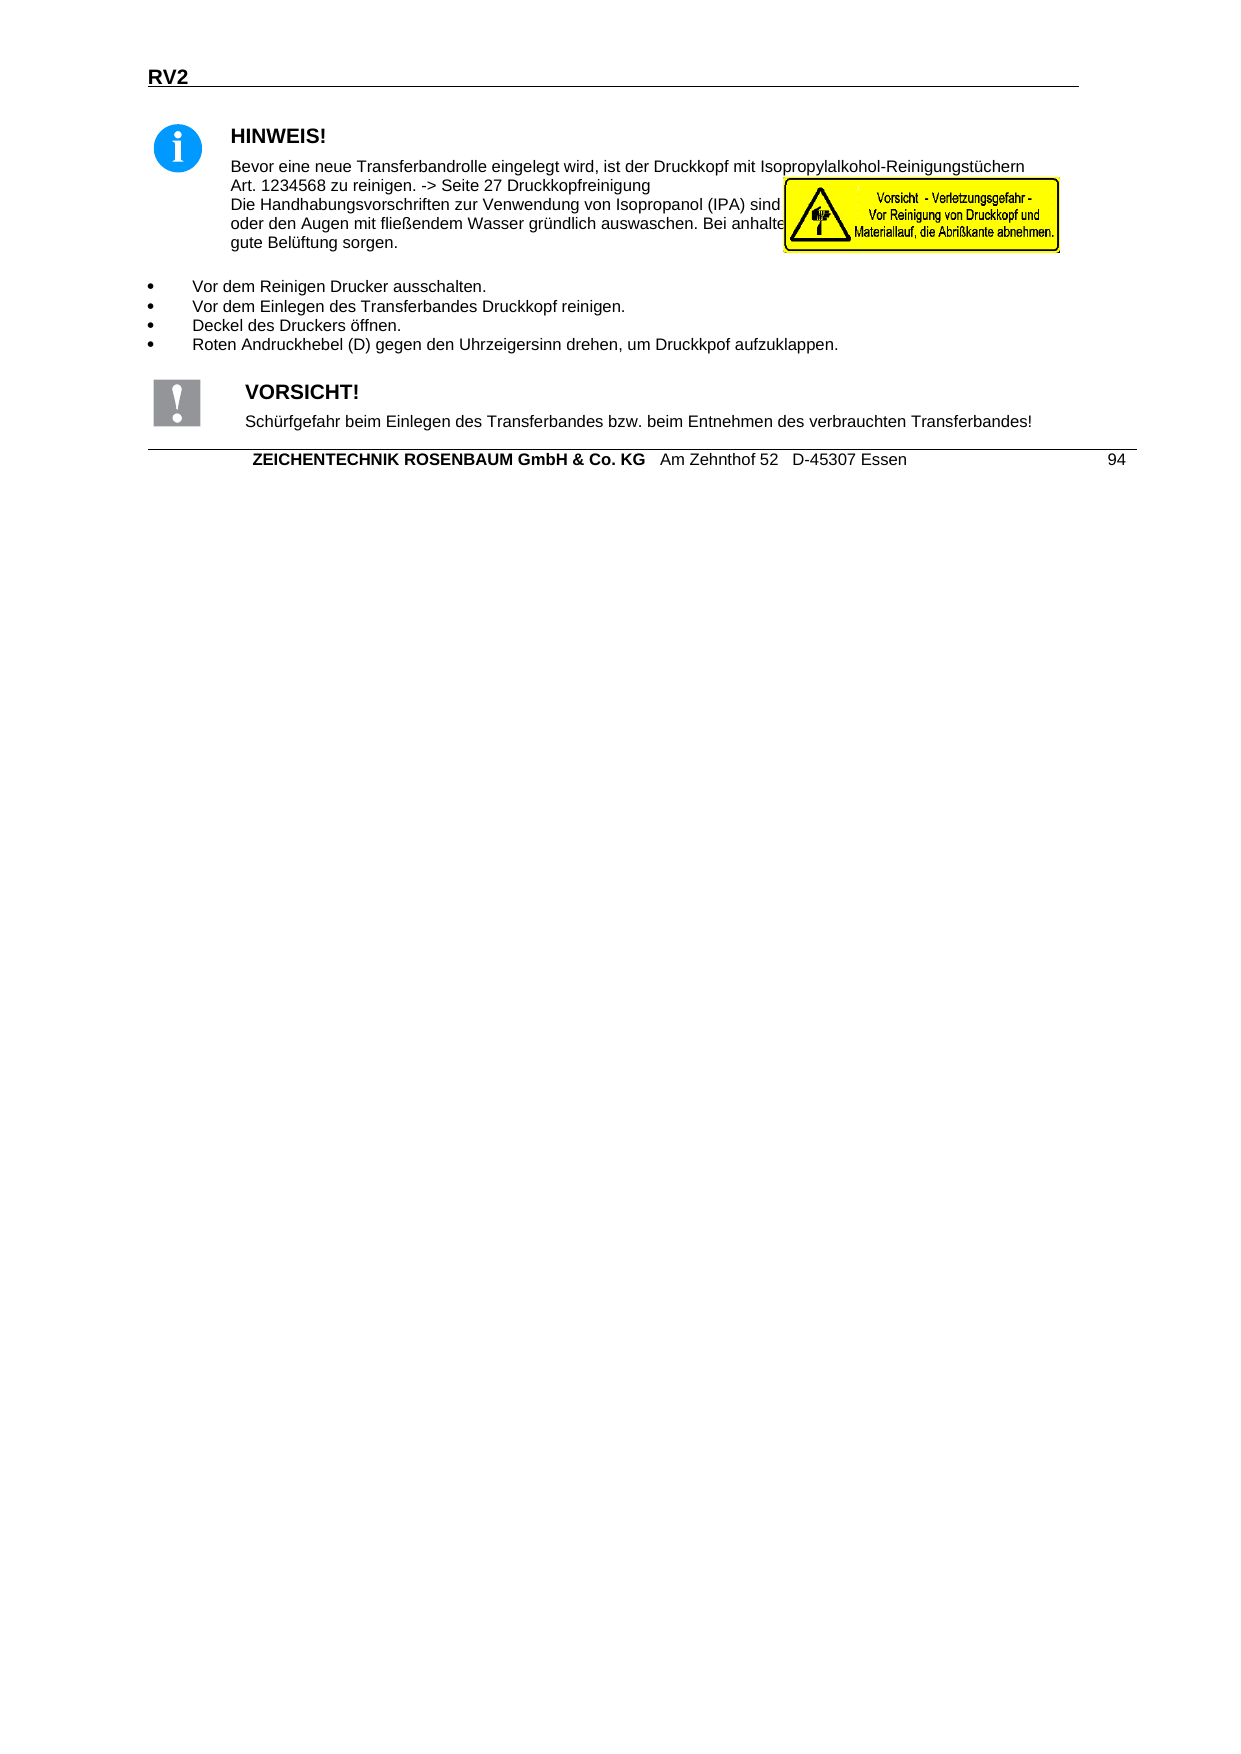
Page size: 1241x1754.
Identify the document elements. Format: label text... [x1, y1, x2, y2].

list Vor dem Reinigen Drucker ausschalten. [148, 277, 1092, 297]
list Roten Andruckhebel (D) gegen den Uhrzeigersinn drehen, um Druckkpof aufzuklappen. [148, 335, 1092, 354]
picture [783, 177, 1060, 253]
table_header [148, 118, 224, 258]
list Deckel des Druckers öffnen. [148, 316, 1092, 335]
table_header VORSICHT! Schürfgefahr beim Einlegen des Transferbandes bzw. beim Entnehmen des verbrauchten Transferbandes! Auf die Kanten des Federblechs achten!. [239, 374, 1087, 437]
list Vor dem Einlegen des Transferbandes Druckkopf reinigen. [148, 297, 1092, 316]
table_header HINWEIS! Bevor eine neue Transferbandrolle eingelegt wird, ist der Druckkopf mit Isopropylalkohol-Reinigungstüchern Art. 1234568 zu reinigen. -> Seite 27 Druckkopfreinigung Die Handhabungsvorschriften zur Venwendung von Isopropanol (IPA) sind zu beachten. Bei Kontakt mit Haut oder den Augen mit fließendem Wasser gründlich auswaschen. Bei anhaltender Reizung Arzt aufsuchen. Für gute Belüftung sorgen. [224, 118, 1077, 258]
table_header [148, 374, 239, 437]
